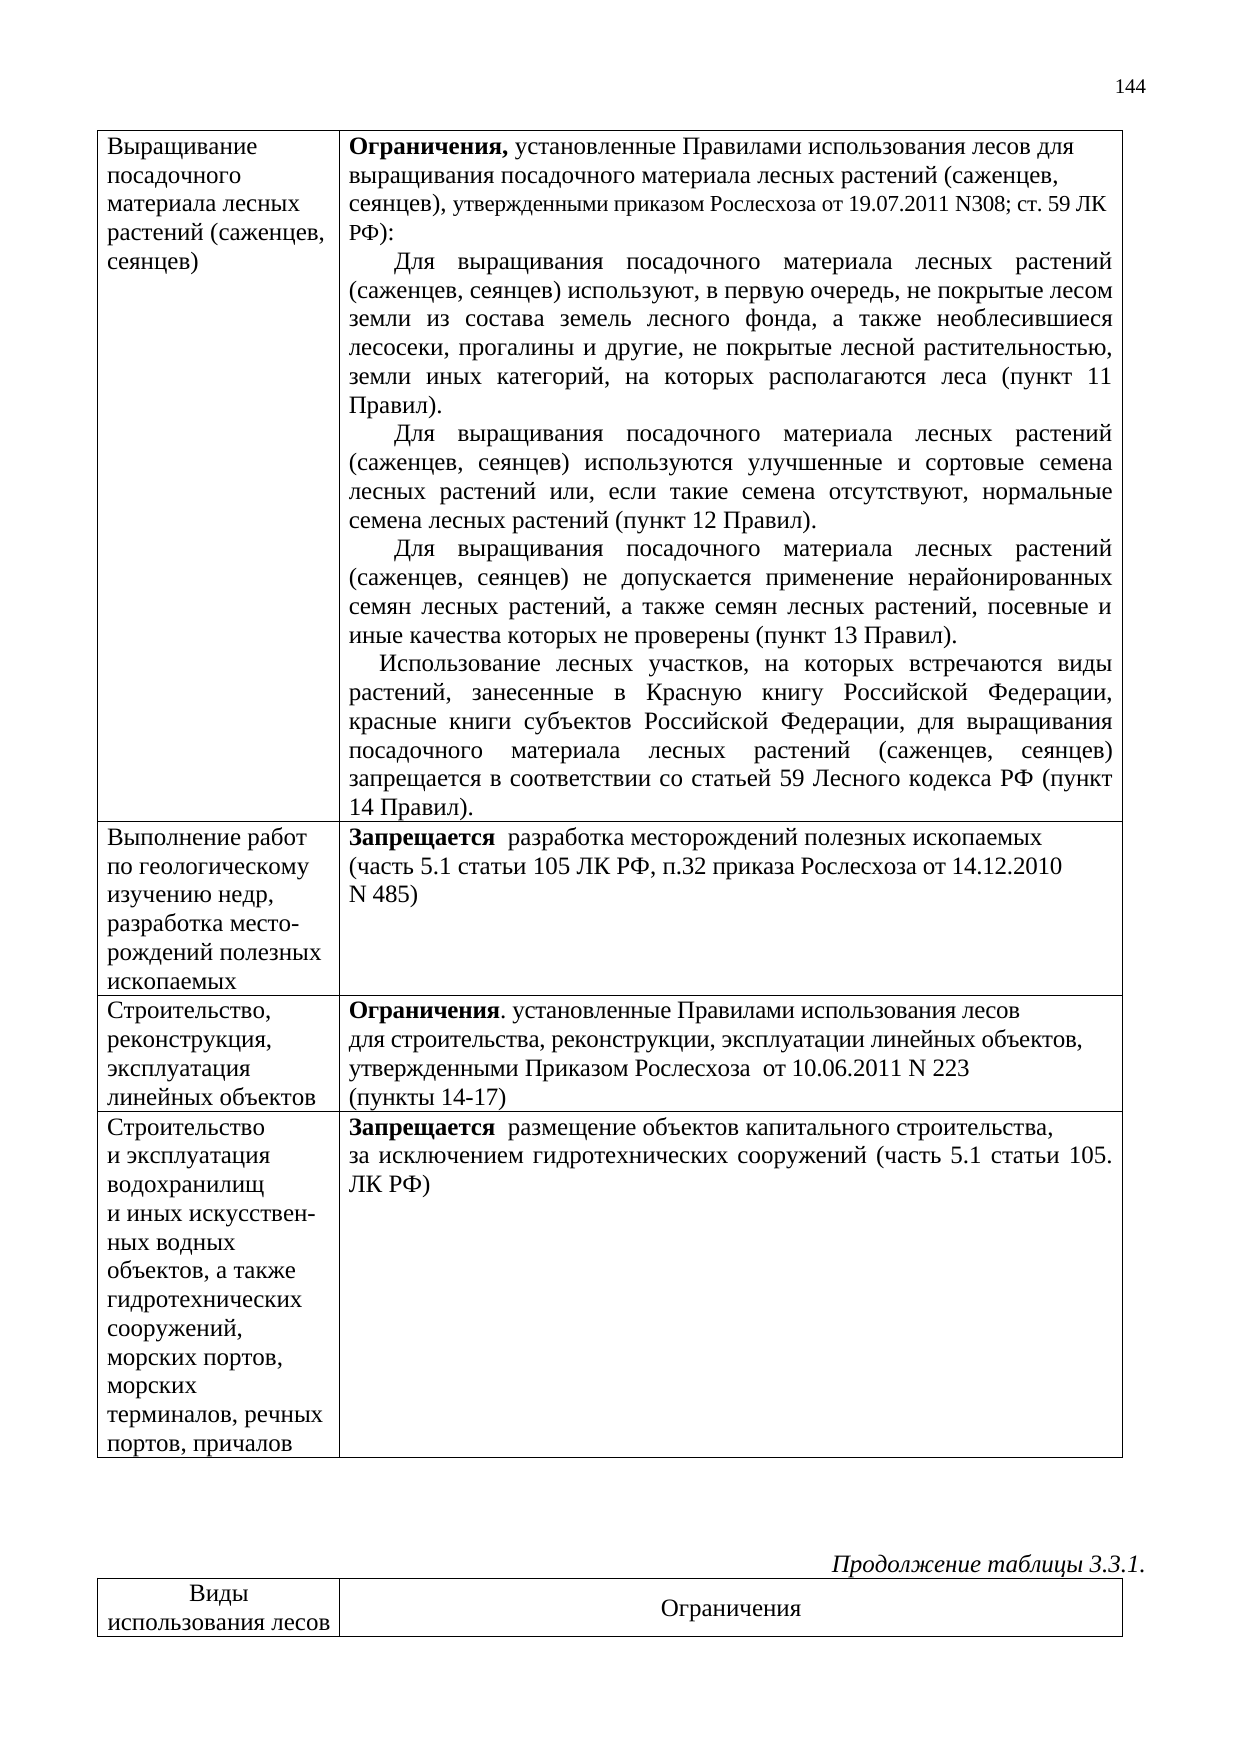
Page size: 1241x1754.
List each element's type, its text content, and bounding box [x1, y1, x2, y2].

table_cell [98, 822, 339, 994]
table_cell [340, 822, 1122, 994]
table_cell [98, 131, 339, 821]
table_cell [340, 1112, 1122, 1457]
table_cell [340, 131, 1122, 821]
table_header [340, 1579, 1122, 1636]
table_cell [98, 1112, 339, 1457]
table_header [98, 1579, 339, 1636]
text Продолжение таблицы 3.3.1. [130, 1549, 1146, 1577]
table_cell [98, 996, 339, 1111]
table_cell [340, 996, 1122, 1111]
